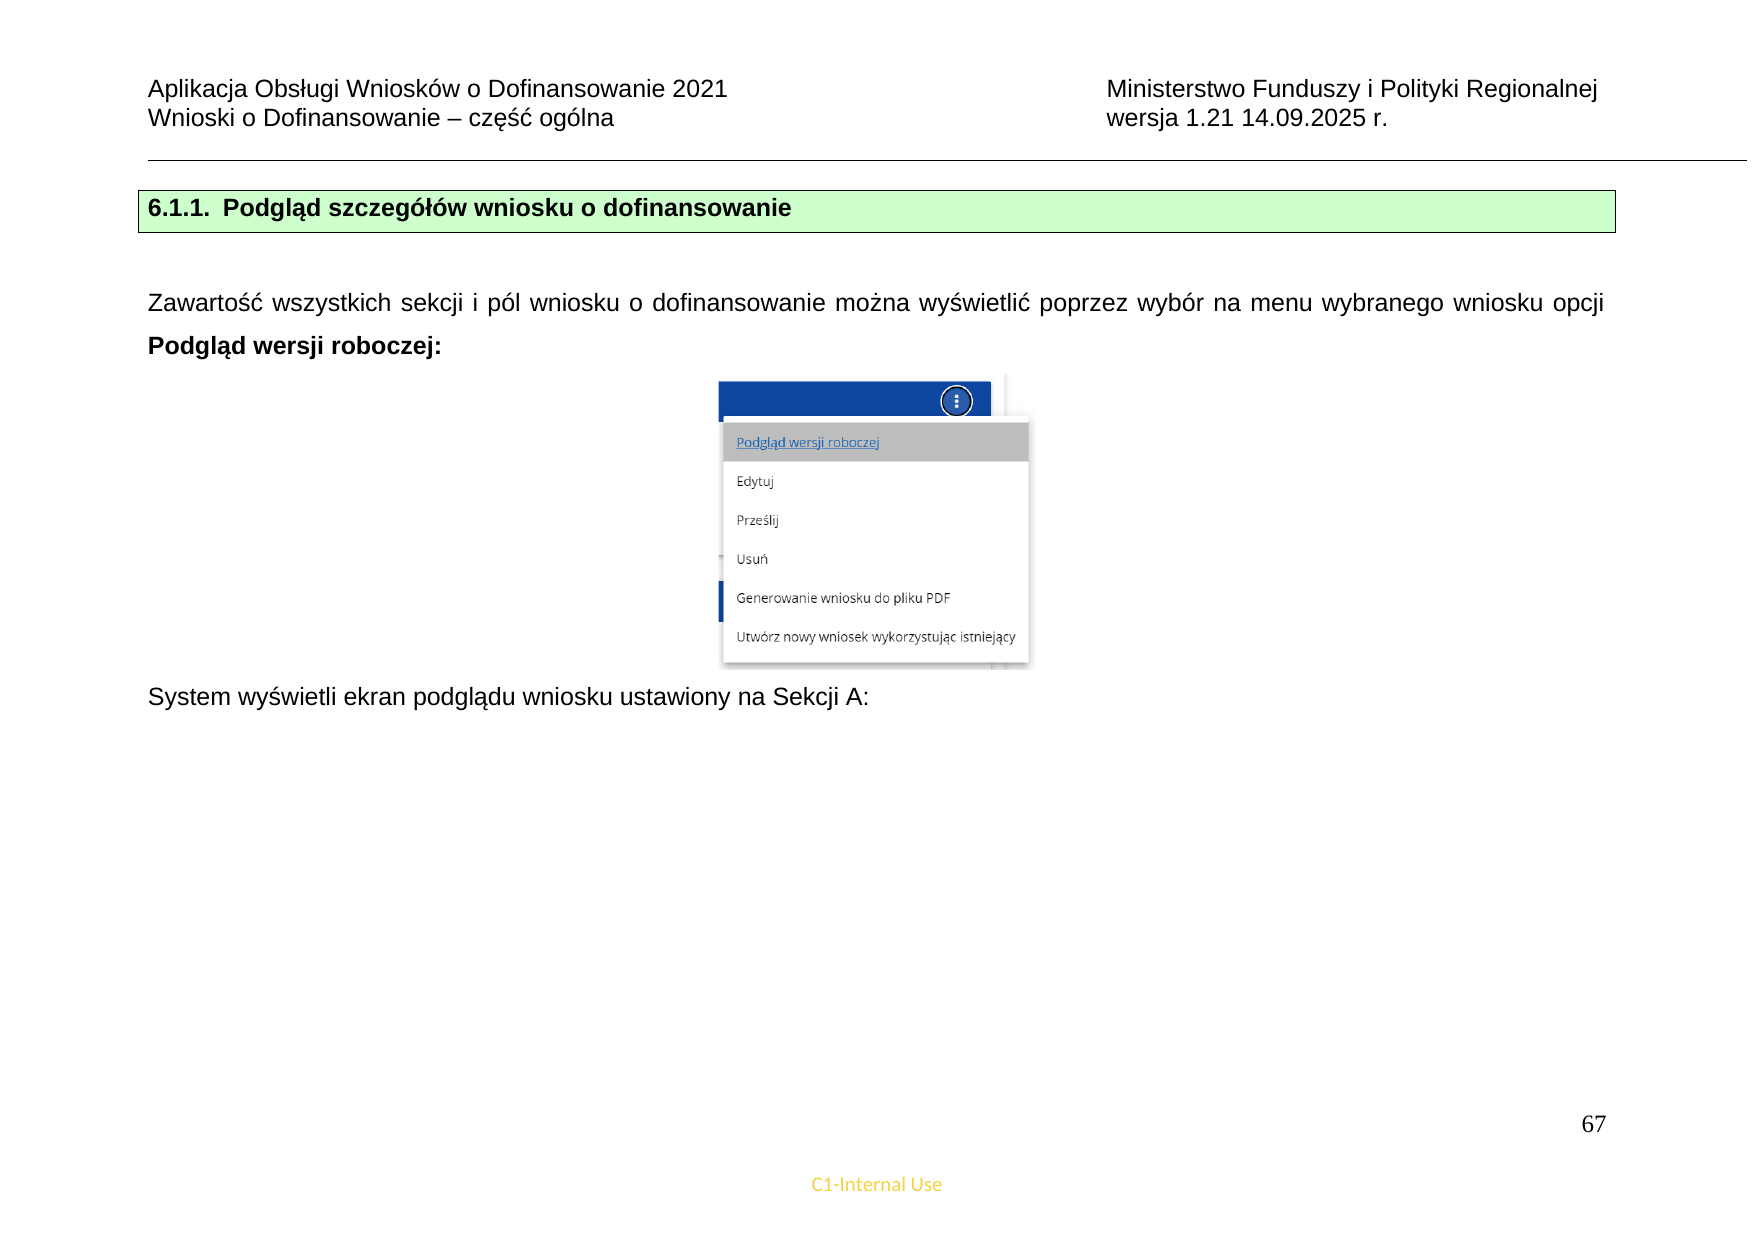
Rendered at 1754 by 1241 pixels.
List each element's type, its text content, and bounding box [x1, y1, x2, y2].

picture [718, 374, 1036, 670]
subtitle Podgląd szczegółów wniosku o dofinansowanie [139, 191, 1615, 232]
text System wyświetli ekran podglądu wniosku ustawiony na Sekcji A: [148, 682, 1606, 711]
text Zawartość wszystkich sekcji i pól wniosku o dofinansowanie można wyświetlić poprzez wybór na menu wybranego wniosku opcji Podgląd wersji roboczej: [148, 288, 1606, 360]
